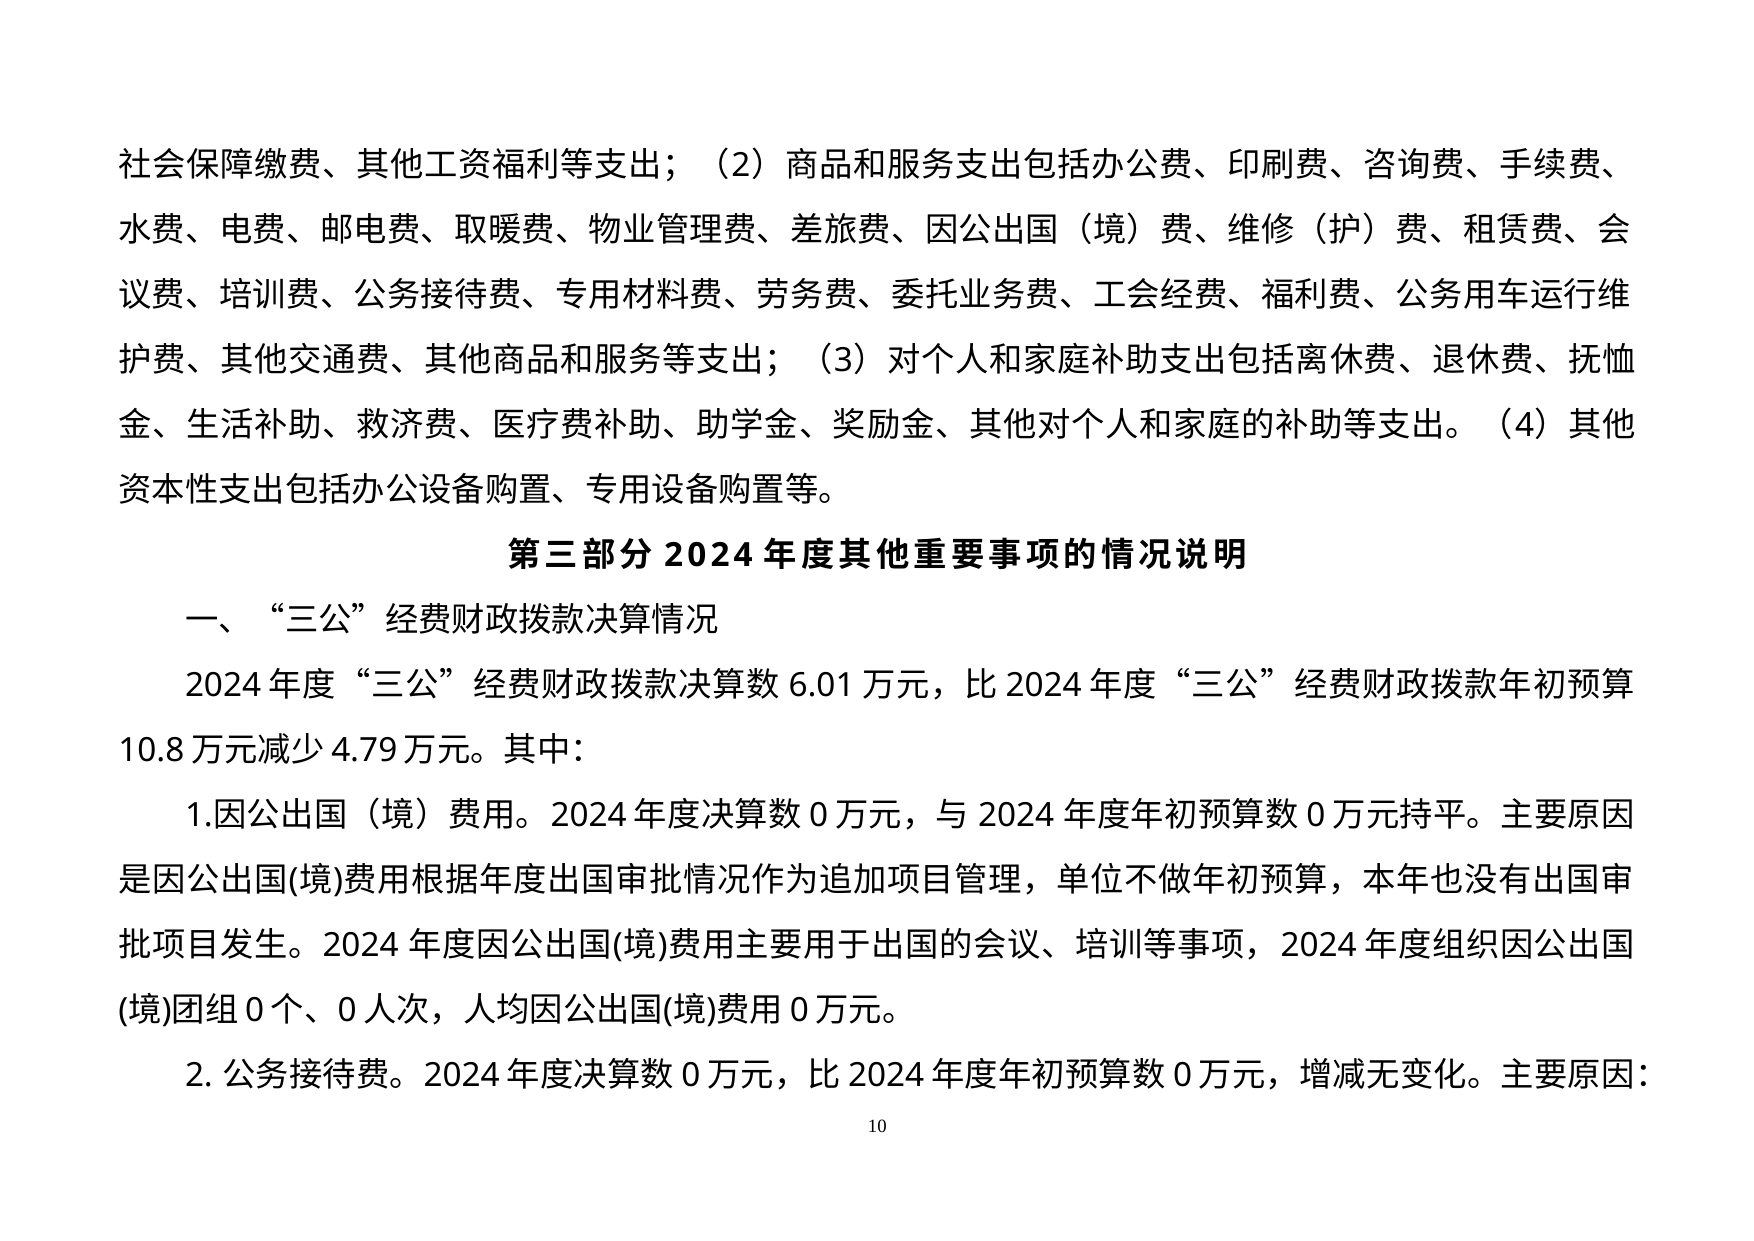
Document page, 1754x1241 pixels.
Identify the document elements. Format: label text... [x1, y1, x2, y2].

text 第三部分2024年度其他重要事项的情况说明 [118, 519, 1636, 584]
text 一、“三公”经费财政拨款决算情况 [118, 584, 1636, 649]
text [118, 1039, 1636, 1104]
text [118, 129, 1636, 519]
text 2024年度“三公”经费财政拨款决算数6.01万元，比2024年度“三公”经费财政拨款年初预算10.8万元减少4.79万元。其中： [118, 649, 1636, 779]
text 1.因公出国（境）费用。2024年度决算数0万元，与 2024 年度年初预算数0万元持平。主要原因是因公出国(境)费用根据年度出国审批情况作为追加项目管理，单位不做年初预算，本年也没有出国审批项目发生。2024 年度因公出国(境)费用主要用于出国的会议、培训等事项，2024年度组织因公出国(境)团组0个、0人次，人均因公出国(境)费用0万元。 [118, 779, 1636, 1039]
